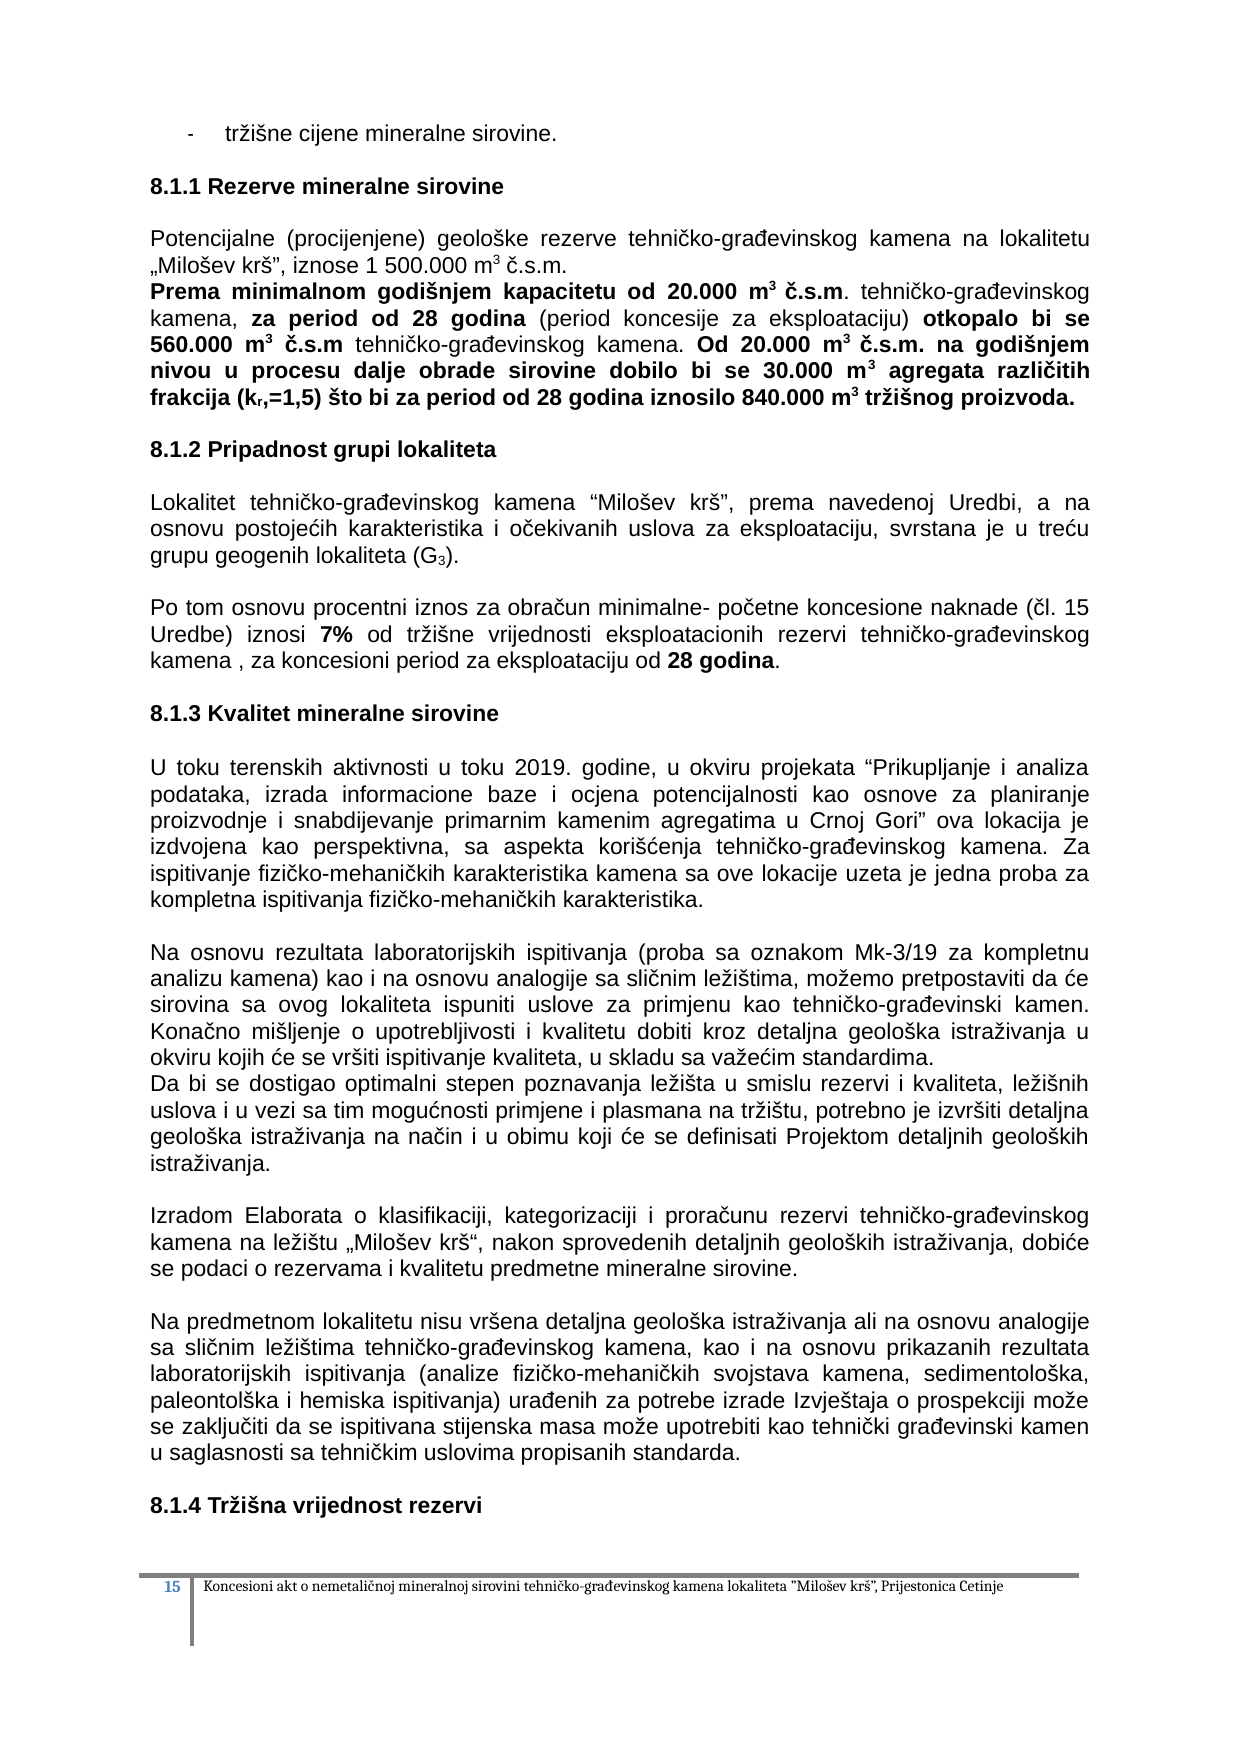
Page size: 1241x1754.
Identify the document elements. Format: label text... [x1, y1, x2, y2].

text Prema minimalnom godišnjem kapacitetu od 20.000 m3 č.s.m. tehničko-građevinskog kamena, za period od 28 godina (period koncesije za eksploataciju) otkopalo bi se 560.000 m3 č.s.m tehničko-građevinskog kamena. Od 20.000 m3 č.s.m. na godišnjem nivou u procesu dalje obrade sirovine dobilo bi se 30.000 m3 agregata različitih frakcija (kr,=1,5) što bi za period od 28 godina iznosilo 840.000 m3 tržišnog proizvoda. [150, 278, 1090, 410]
text Na osnovu rezultata laboratorijskih ispitivanja (proba sa oznakom Mk-3/19 za kompletnu analizu kamena) kao i na osnovu analogije sa sličnim ležištima, možemo pretpostaviti da će sirovina sa ovog lokaliteta ispuniti uslove za primjenu kao tehničko-građevinski kamen. Konačno mišljenje o upotrebljivosti i kvalitetu dobiti kroz detaljna geološka istraživanja u okviru kojih će se vršiti ispitivanje kvaliteta, u skladu sa važećim standardima. [150, 939, 1090, 1070]
text Lokalitet tehničko-građevinskog kamena “Milošev krš”, prema navedenoj Uredbi, a na osnovu postojećih karakteristika i očekivanih uslova za eksploataciju, svrstana je u treću grupu geogenih lokaliteta (G3). [150, 489, 1090, 568]
text U toku terenskih aktivnosti u toku 2019. godine, u okviru projekata “Prikupljanje i analiza podataka, izrada informacione baze i ocjena potencijalnosti kao osnove za planiranje proizvodnje i snabdijevanje primarnim kamenim agregatima u Crnoj Gori” ova lokacija je izdvojena kao perspektivna, sa aspekta korišćenja tehničko-građevinskog kamena. Za ispitivanje fizičko-mehaničkih karakteristika kamena sa ove lokacije uzeta je jedna proba za kompletna ispitivanja fizičko-mehaničkih karakteristika. [150, 754, 1090, 912]
subtitle 8.1.4 Tržišna vrijednost rezervi [150, 1492, 1090, 1518]
subtitle 8.1.3 Kvalitet mineralne sirovine [150, 700, 1090, 726]
list tržišne cijene mineralne sirovine. [187, 120, 1090, 146]
text Izradom Elaborata o klasifikaciji, kategorizaciji i proračunu rezervi tehničko-građevinskog kamena na ležištu „Milošev krš“, nakon sprovedenih detaljnih geoloških istraživanja, dobiće se podaci o rezervama i kvalitetu predmetne mineralne sirovine. [150, 1202, 1090, 1281]
text Da bi se dostigao optimalni stepen poznavanja ležišta u smislu rezervi i kvaliteta, ležišnih uslova i u vezi sa tim mogućnosti primjene i plasmana na tržištu, potrebno je izvršiti detaljna geološka istraživanja na način i u obimu koji će se definisati Projektom detaljnih geoloških istraživanja. [150, 1070, 1090, 1176]
text Po tom osnovu procentni iznos za obračun minimalne- početne koncesione naknade (čl. 15 Uredbe) iznosi 7% od tržišne vrijednosti eksploatacionih rezervi tehničko-građevinskog kamena , za koncesioni period za eksploataciju od 28 godina. [150, 594, 1090, 673]
text Na predmetnom lokalitetu nisu vršena detaljna geološka istraživanja ali na osnovu analogije sa sličnim ležištima tehničko-građevinskog kamena, kao i na osnovu prikazanih rezultata laboratorijskih ispitivanja (analize fizičko-mehaničkih svojstava kamena, sedimentološka, paleontolška i hemiska ispitivanja) urađenih za potrebe izrade Izvještaja o prospekciji može se zaključiti da se ispitivana stijenska masa može upotrebiti kao tehnički građevinski kamen u saglasnosti sa tehničkim uslovima propisanih standarda. [150, 1308, 1090, 1466]
subtitle 8.1.1 Rezerve mineralne sirovine [150, 173, 1090, 199]
subtitle 8.1.2 Pripadnost grupi lokaliteta [150, 436, 1090, 463]
text Potencijalne (procijenjene) geološke rezerve tehničko-građevinskog kamena na lokalitetu „Milošev krš”, iznose 1 500.000 m3 č.s.m. [150, 225, 1090, 278]
